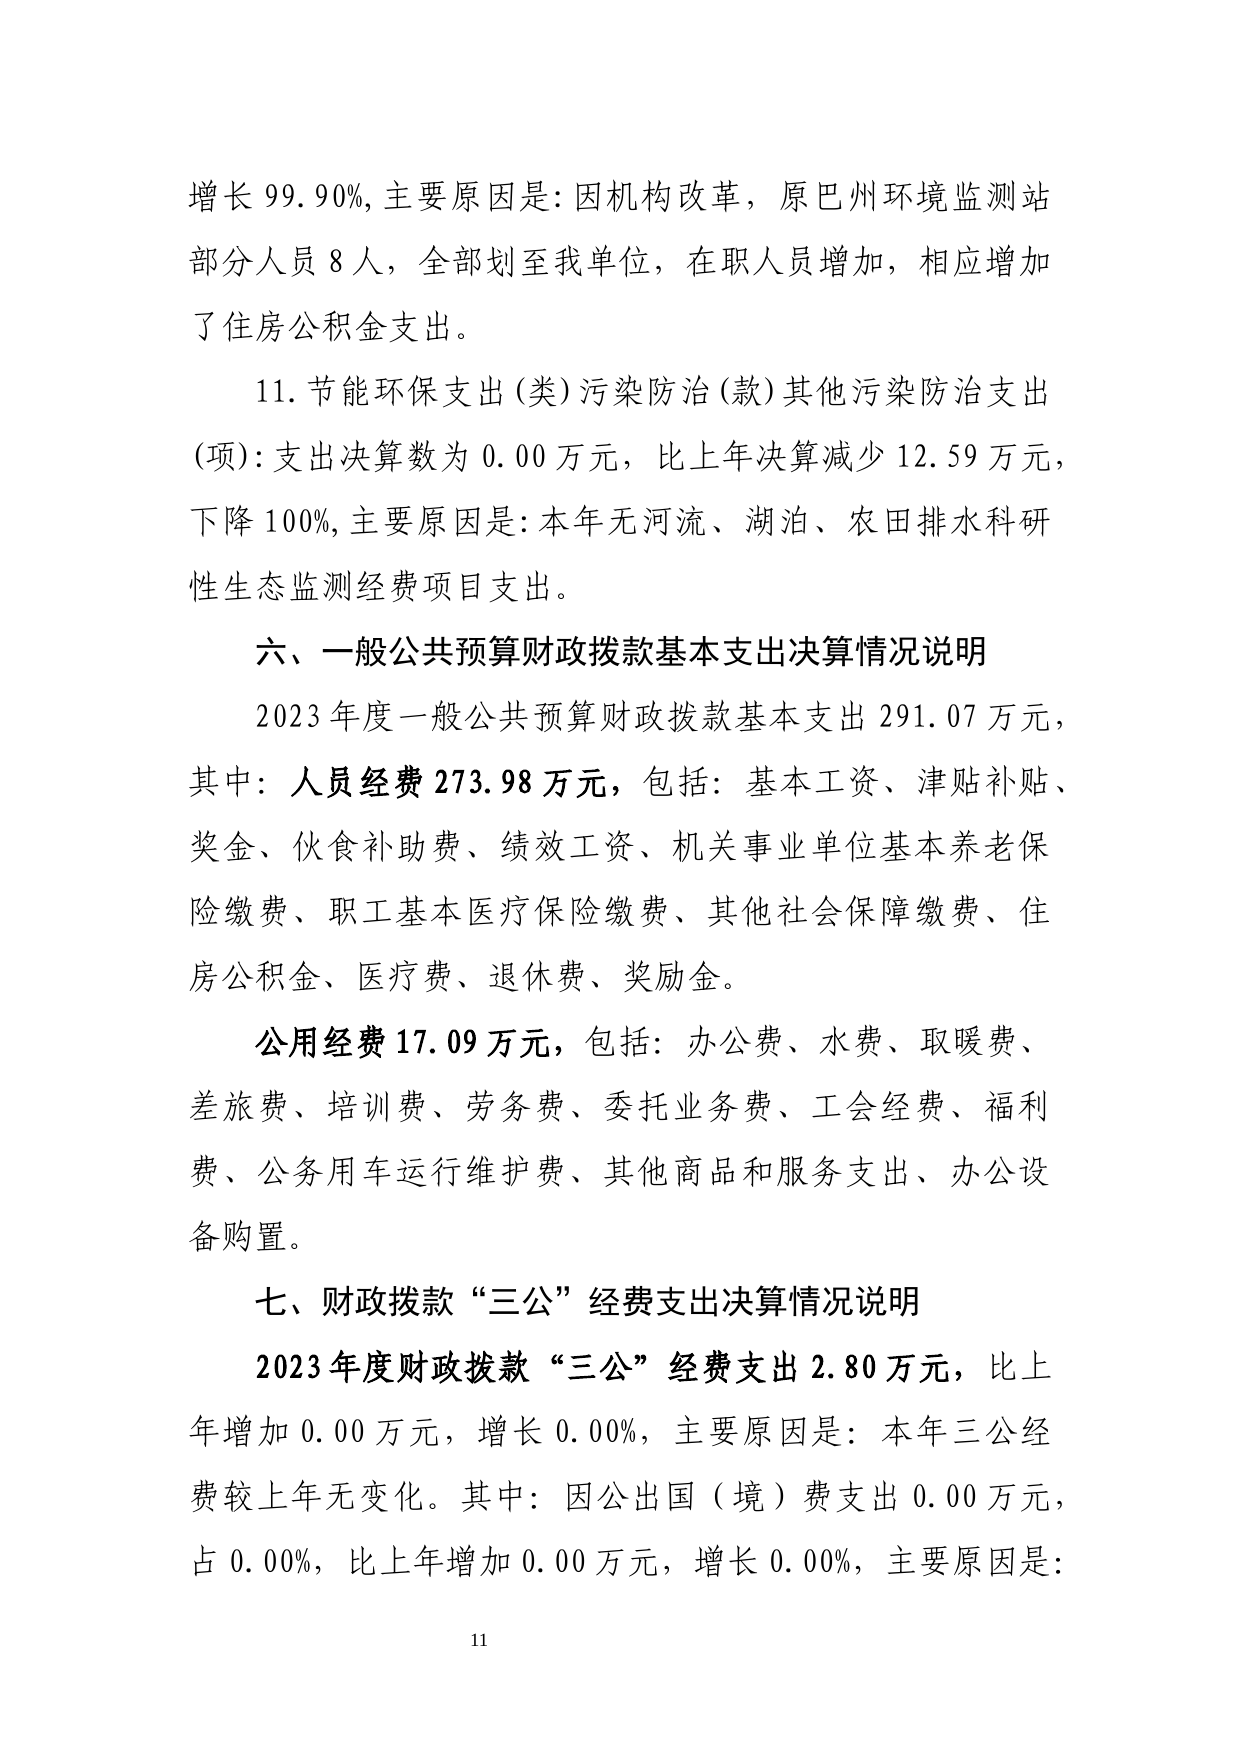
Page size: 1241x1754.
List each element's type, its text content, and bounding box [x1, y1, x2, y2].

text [187, 1332, 1053, 1592]
text 六、一般公共预算财政拨款基本支出决算情况说明 [187, 617, 1053, 682]
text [187, 162, 1053, 357]
text 2023年度一般公共预算财政拨款基本支出291.07万元，其中：人员经费273.98万元，包括：基本工资、津贴补贴、奖金、伙食补助费、绩效工资、机关事业单位基本养老保险缴费、职工基本医疗保险缴费、其他社会保障缴费、住房公积金、医疗费、退休费、奖励金。 [187, 682, 1053, 1007]
text 公用经费17.09万元，包括：办公费、水费、取暖费、差旅费、培训费、劳务费、委托业务费、工会经费、福利费、公务用车运行维护费、其他商品和服务支出、办公设备购置。 [187, 1007, 1053, 1267]
text 11.节能环保支出(类)污染防治(款)其他污染防治支出(项):支出决算数为0.00万元，比上年决算减少12.59万元，下降100%,主要原因是:本年无河流、湖泊、农田排水科研性生态监测经费项目支出。 [187, 357, 1053, 617]
text 七、财政拨款“三公”经费支出决算情况说明 [187, 1267, 1053, 1332]
